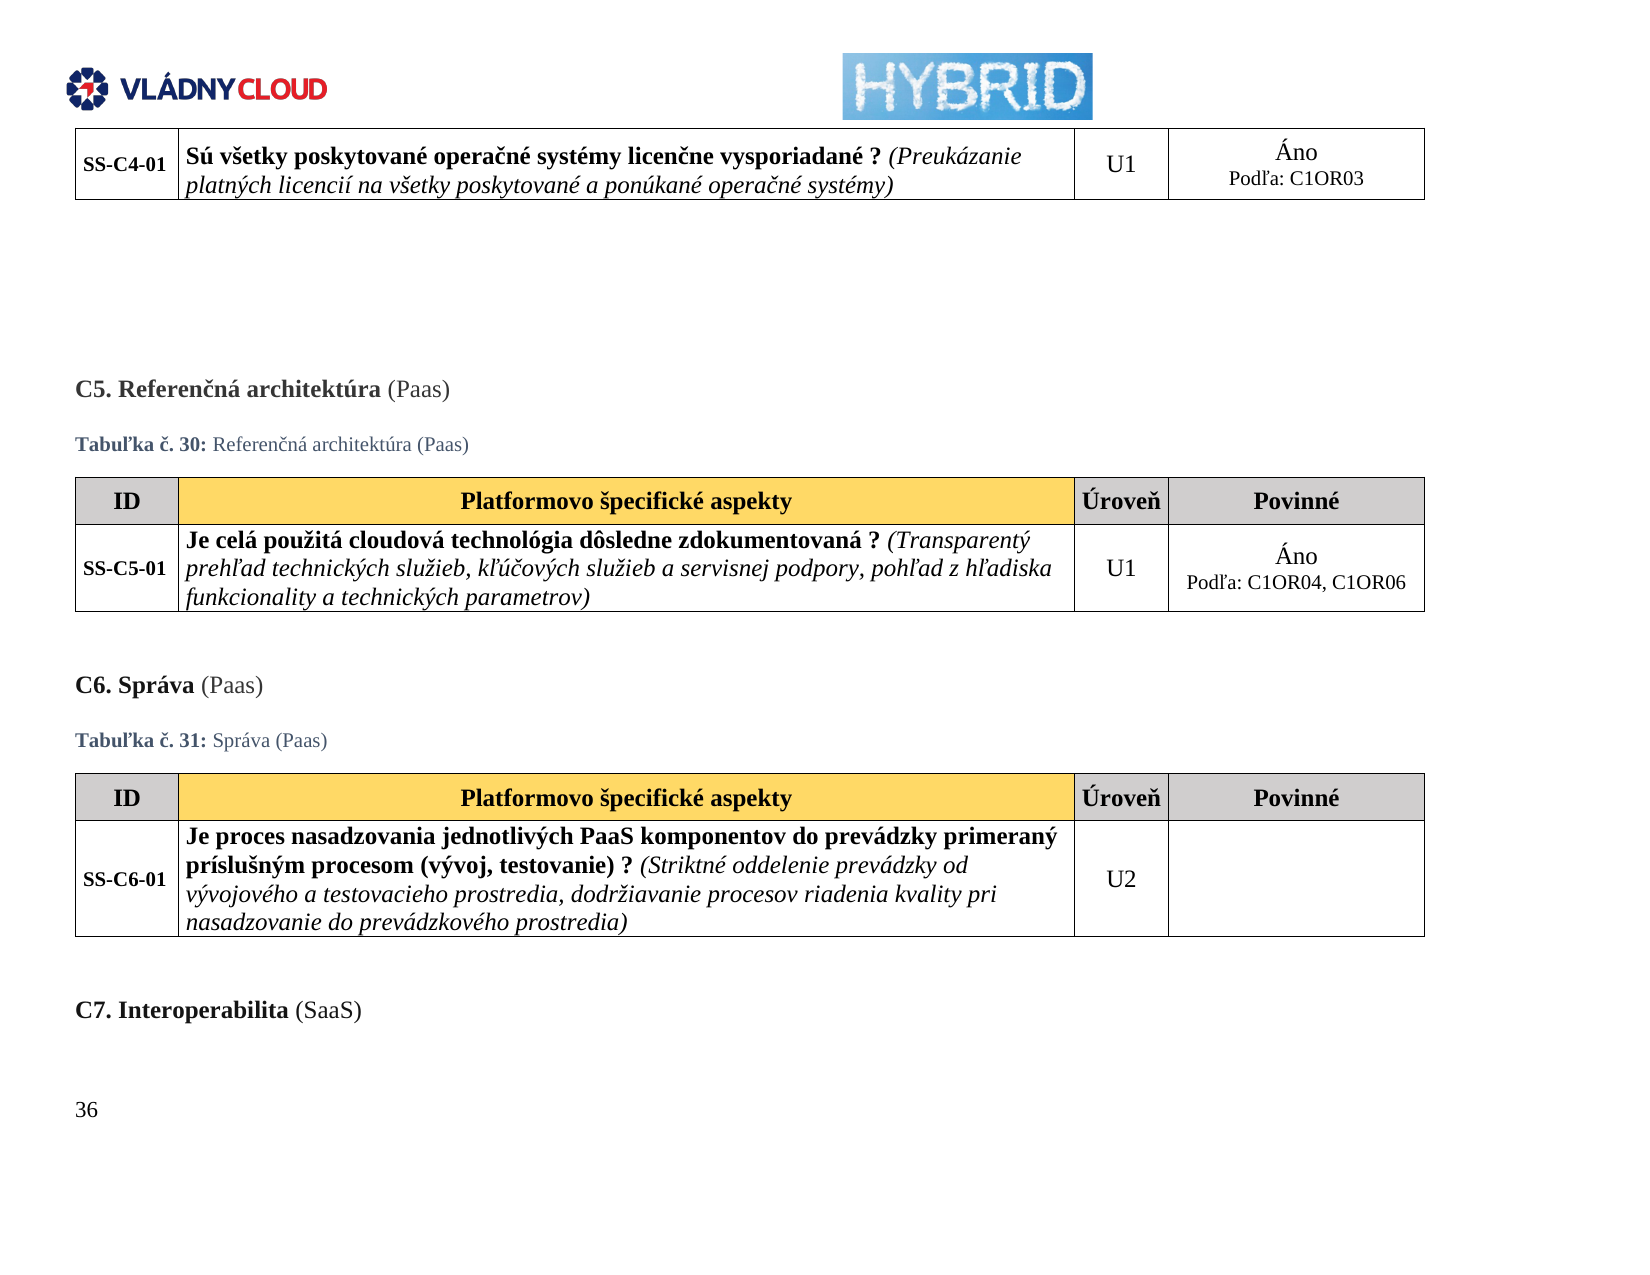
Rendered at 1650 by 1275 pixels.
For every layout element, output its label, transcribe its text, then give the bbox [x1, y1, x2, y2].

picture [842, 53, 1093, 120]
table_header Povinné [1169, 774, 1424, 820]
picture [47, 53, 347, 125]
table_header Platformovo špecifické aspekty [179, 478, 1074, 524]
table_cell Je celá použitá cloudová technológia dôsledne zdokumentovaná ? (Transparentý prehľad technických služieb, kľúčových služieb a servisnej podpory, pohľad z hľadiska funkcionality a technických parametrov) [179, 525, 1074, 611]
table_cell SS-C6-01 [76, 821, 178, 936]
table_cell U1 [1075, 525, 1168, 611]
table_cell SS-C4-01 [76, 129, 178, 198]
table_cell [1169, 821, 1424, 936]
table_header Úroveň [1075, 478, 1168, 524]
list C7. Interoperabilita (SaaS) [75, 995, 1575, 1024]
table_cell U1 [1075, 129, 1168, 198]
table_header Platformovo špecifické aspekty [179, 774, 1074, 820]
table_header ID [76, 774, 178, 820]
table_cell Sú všetky poskytované operačné systémy licenčne vysporiadané ? (Preukázanie platných licencií na všetky poskytované a ponúkané operačné systémy) [179, 129, 1074, 198]
table_cell Áno Podľa: C1OR04, C1OR06 [1169, 525, 1424, 611]
list C5. Referenčná architektúra (Paas) [75, 374, 1575, 402]
list C6. Správa (Paas) [75, 670, 1575, 699]
table_cell Áno Podľa: C1OR03 [1169, 129, 1424, 198]
table_header ID [76, 478, 178, 524]
table_cell Je proces nasadzovania jednotlivých PaaS komponentov do prevádzky primeraný príslušným procesom (vývoj, testovanie) ? (Striktné oddelenie prevádzky od vývojového a testovacieho prostredia, dodržiavanie procesov riadenia kvality pri nasadzovanie do prevádzkového prostredia) [179, 821, 1074, 936]
table_cell U2 [1075, 821, 1168, 936]
table_header Úroveň [1075, 774, 1168, 820]
text Tabuľka č. 30: Referenčná architektúra (Paas) [75, 432, 1575, 456]
table_header Povinné [1169, 478, 1424, 524]
table_cell SS-C5-01 [76, 525, 178, 611]
